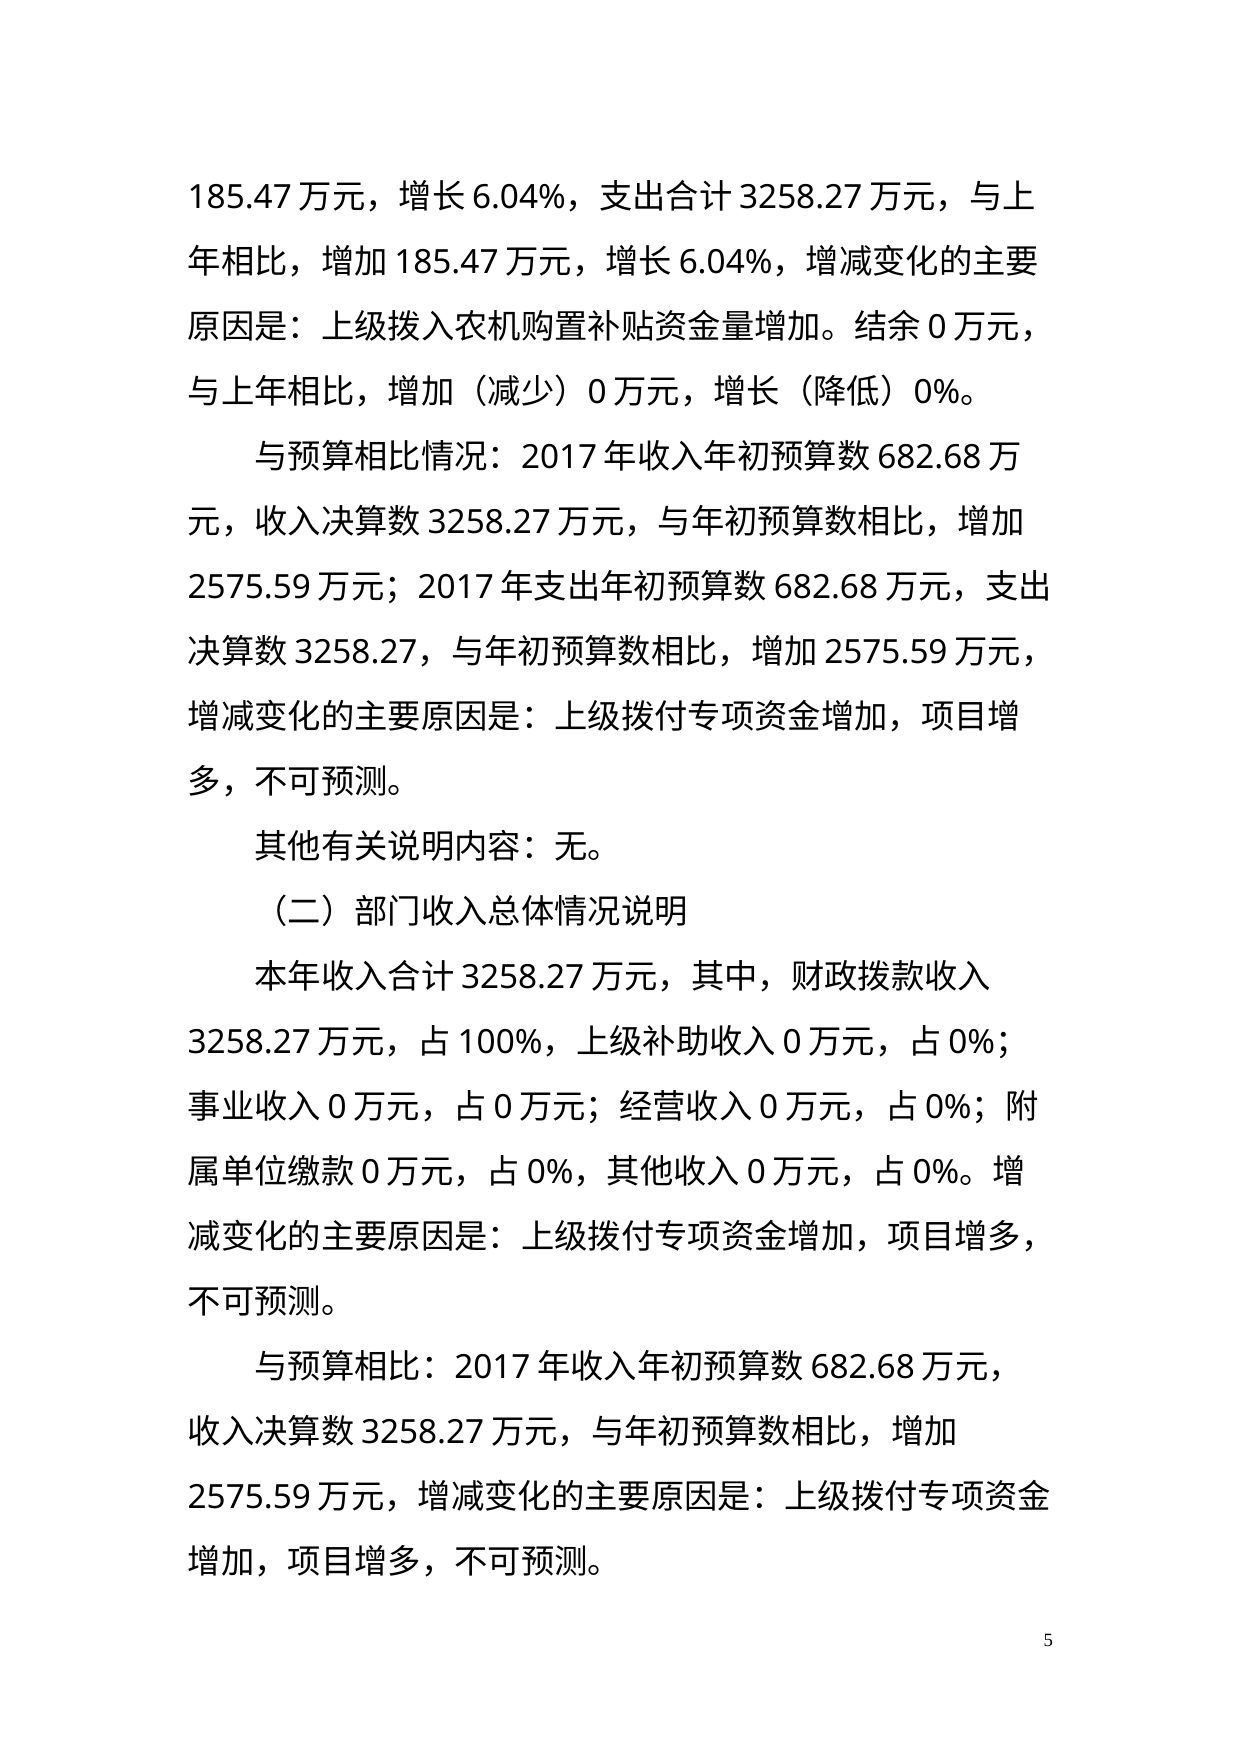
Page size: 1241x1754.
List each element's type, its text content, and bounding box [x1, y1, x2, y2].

text 其他有关说明内容：无。 [187, 812, 1053, 877]
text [187, 162, 1053, 422]
text （二）部门收入总体情况说明 [187, 877, 1053, 942]
text 与预算相比：2017年收入年初预算数682.68万元，收入决算数3258.27万元，与年初预算数相比，增加2575.59万元，增减变化的主要原因是：上级拨付专项资金增加，项目增多，不可预测。 [187, 1332, 1053, 1592]
text 与预算相比情况：2017年收入年初预算数682.68万元，收入决算数3258.27万元，与年初预算数相比，增加2575.59万元；2017年支出年初预算数682.68万元，支出决算数3258.27，与年初预算数相比，增加2575.59万元，增减变化的主要原因是：上级拨付专项资金增加，项目增多，不可预测。 [187, 422, 1053, 812]
text 本年收入合计3258.27万元，其中，财政拨款收入3258.27万元，占100%，上级补助收入0万元，占0%；事业收入0万元，占0万元；经营收入0万元，占0%；附属单位缴款0万元，占0%，其他收入0万元，占0%。增减变化的主要原因是：上级拨付专项资金增加，项目增多，不可预测。 [187, 942, 1053, 1332]
